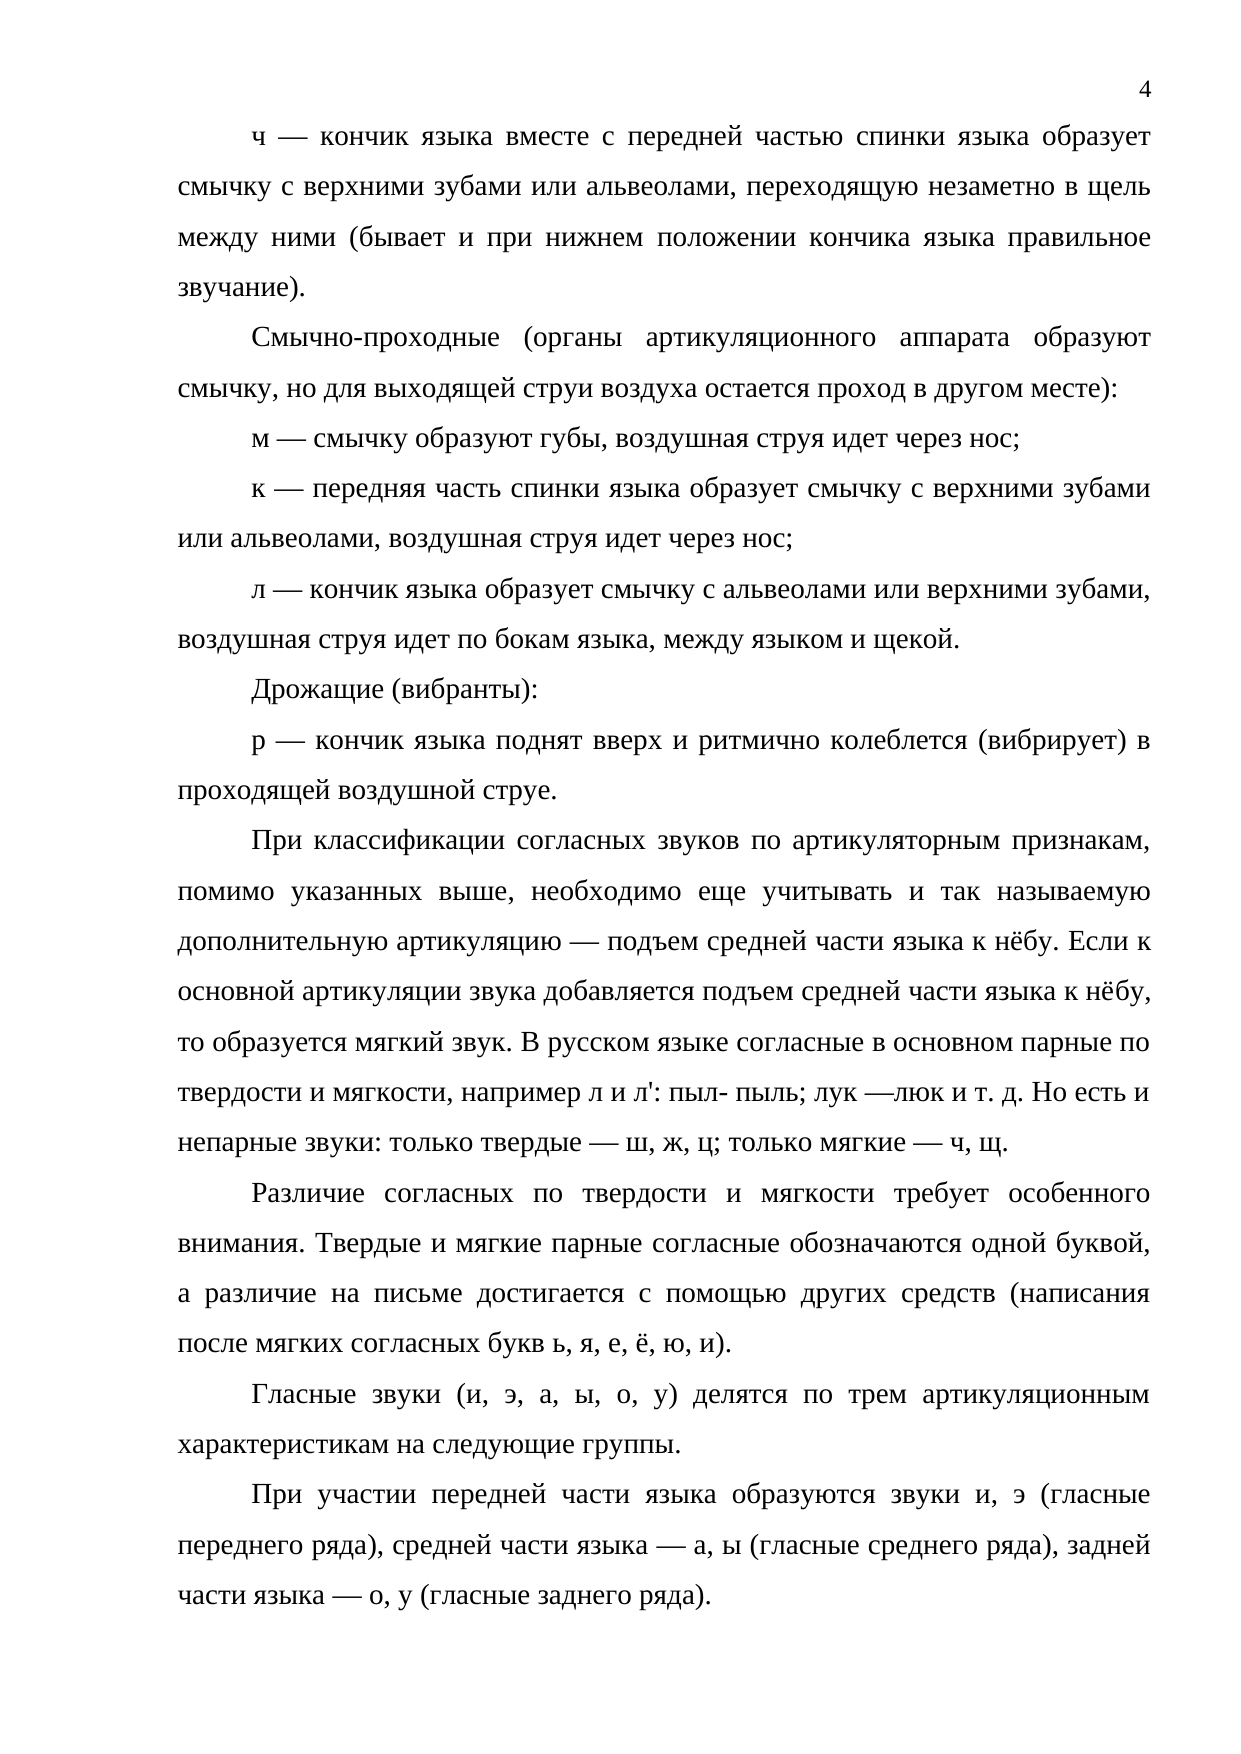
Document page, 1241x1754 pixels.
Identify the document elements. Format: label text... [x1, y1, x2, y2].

text р — кончик языка поднят вверх и ритмично колеблется (вибрирует) в проходящей воздушной струе. [177, 722, 1152, 806]
text При участии передней части языка образуются звуки и, э (гласные переднего ряда), средней части языка — а, ы (гласные среднего ряда), задней части языка — о, у (гласные заднего ряда). [177, 1477, 1152, 1611]
text л — кончик языка образует смычку с альвеолами или верхними зубами, воздушная струя идет по бокам языка, между языком и щекой. [177, 571, 1152, 655]
text Дрожащие (вибранты): [177, 672, 1152, 705]
text Гласные звуки (и, э, а, ы, о, у) делятся по трем артикуляционным характеристикам на следующие группы. [177, 1376, 1152, 1460]
text к — передняя часть спинки языка образует смычку с верхними зубами или альвеолами, воздушная струя идет через нос; [177, 470, 1152, 554]
text ч — кончик языка вместе с передней частью спинки языка образует смычку с верхними зубами или альвеолами, переходящую незаметно в щель между ними (бывает и при нижнем положении кончика языка правильное звучание). [177, 118, 1152, 303]
text м — смычку образуют губы, воздушная струя идет через нос; [177, 420, 1152, 453]
text При классификации согласных звуков по артикуляторным признакам, помимо указанных выше, необходимо еще учитывать и так называемую дополнительную артикуляцию — подъем средней части языка к нёбу. Если к основной артикуляции звука добавляется подъем средней части языка к нёбу, то образуется мягкий звук. В русском языке согласные в основном парные по твердости и мягкости, например л и л': пыл- пыль; лук —люк и т. д. Но есть и непарные звуки: только твердые — ш, ж, ц; только мягкие — ч, щ. [177, 822, 1152, 1158]
text Смычно-проходные (органы артикуляционного аппарата образуют смычку, но для выходящей струи воздуха остается проход в другом месте): [177, 319, 1152, 403]
text Различие согласных по твердости и мягкости требует особенного внимания. Твердые и мягкие парные согласные обозначаются одной буквой, а различие на письме достигается с помощью других средств (написания после мягких согласных букв ь, я, е, ё, ю, и). [177, 1175, 1152, 1359]
